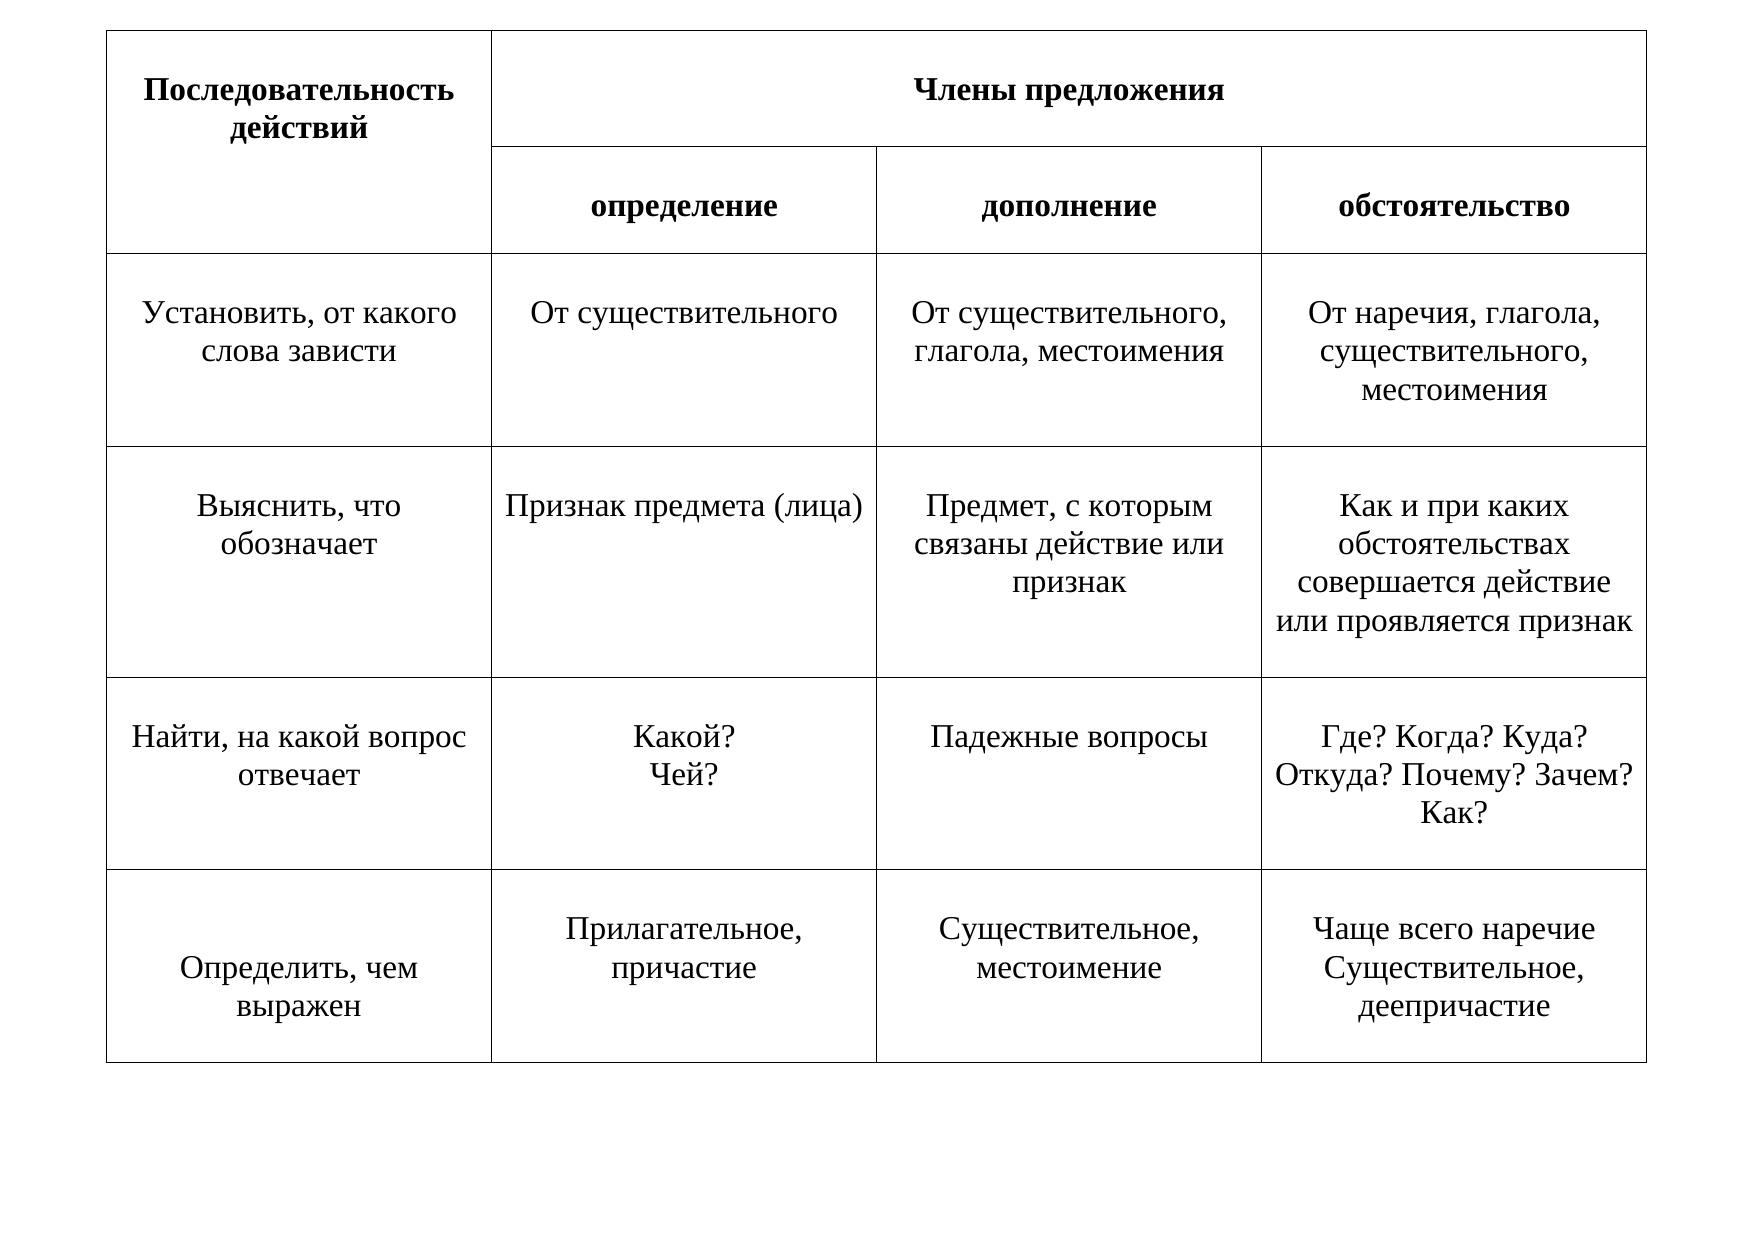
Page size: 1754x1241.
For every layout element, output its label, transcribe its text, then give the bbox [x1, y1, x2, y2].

table_cell Установить, от какого слова зависти [107, 254, 491, 446]
table_cell Признак предмета (лица) [492, 447, 876, 677]
table_cell дополнение [877, 147, 1261, 253]
table_cell Как и при каких обстоятельствах совершается действие или проявляется признак [1262, 447, 1646, 677]
table_cell Падежные вопросы [877, 678, 1261, 869]
table_cell определение [492, 147, 876, 253]
table_cell Чаще всего наречие Существительное, деепричастие [1262, 870, 1646, 1062]
table_cell обстоятельство [1262, 147, 1646, 253]
table_cell Найти, на какой вопрос отвечает [107, 678, 491, 869]
table_cell Какой? Чей? [492, 678, 876, 869]
table_cell От существительного, глагола, местоимения [877, 254, 1261, 446]
table_cell Где? Когда? Куда? Откуда? Почему? Зачем? Как? [1262, 678, 1646, 869]
table_cell От существительного [492, 254, 876, 446]
table_cell Прилагательное, причастие [492, 870, 876, 1062]
table_cell Существительное, местоимение [877, 870, 1261, 1062]
table_cell От наречия, глагола, существительного, местоимения [1262, 254, 1646, 446]
table_cell Выяснить, что обозначает [107, 447, 491, 677]
table_cell Предмет, с которым связаны действие или признак [877, 447, 1261, 677]
table_cell Определить, чем выражен [107, 870, 491, 1062]
table_header Последовательность действий [107, 31, 491, 253]
table_header Члены предложения [492, 31, 1646, 146]
